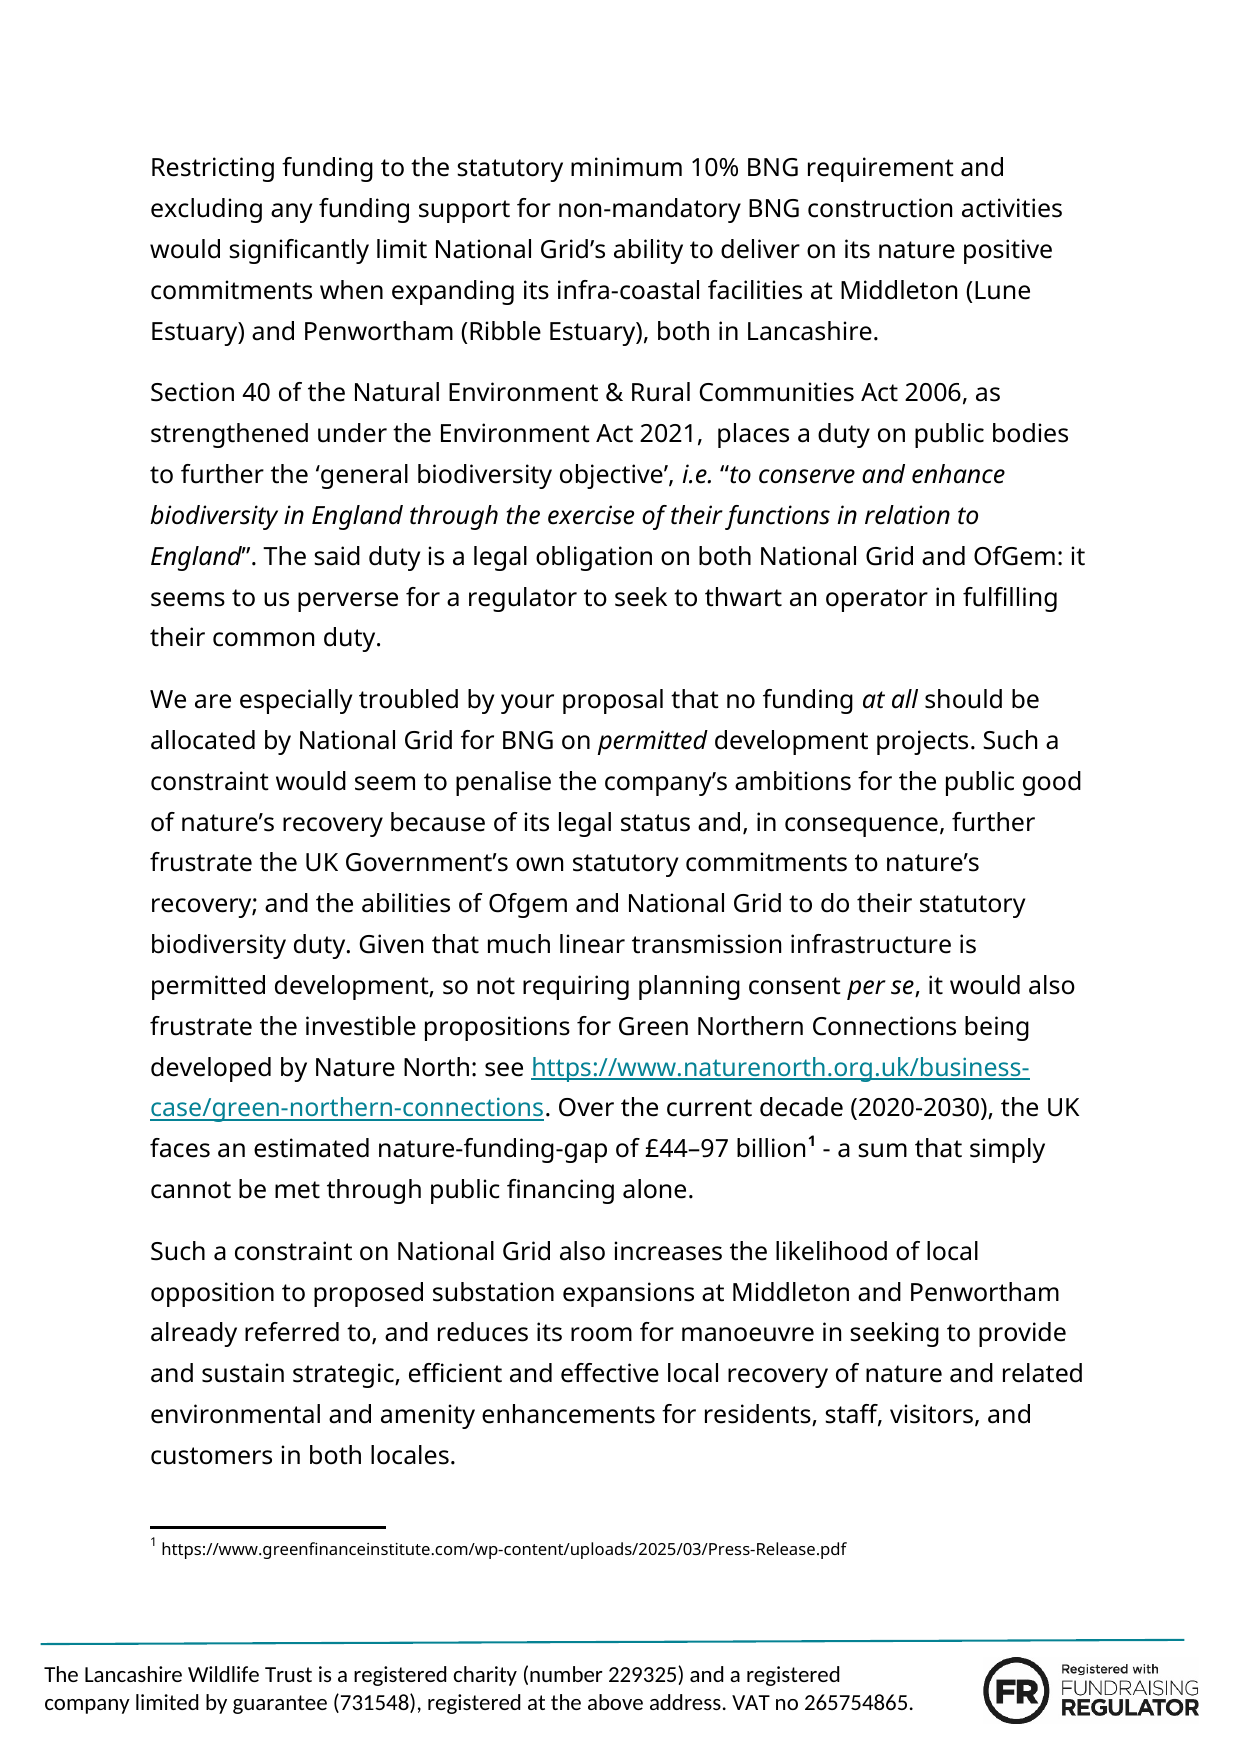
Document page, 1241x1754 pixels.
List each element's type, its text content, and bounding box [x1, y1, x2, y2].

picture [983, 1657, 1199, 1724]
text Restricting funding to the statutory minimum 10% BNG requirement and excluding any funding support for non-mandatory BNG construction activities would significantly limit National Grid’s ability to deliver on its nature positive commitments when expanding its infra-coastal facilities at Middleton (Lune Estuary) and Penwortham (Ribble Estuary), both in Lancashire. [150, 150, 1090, 347]
text We are especially troubled by your proposal that no funding at all should be allocated by National Grid for BNG on permitted development projects. Such a constraint would seem to penalise the company’s ambitions for the public good of nature’s recovery because of its legal status and, in consequence, further frustrate the UK Government’s own statutory commitments to nature’s recovery; and the abilities of Ofgem and National Grid to do their statutory biodiversity duty. Given that much linear transmission infrastructure is permitted development, so not requiring planning consent per se, it would also frustrate the investible propositions for Green Northern Connections being developed by Nature North: see https://www.naturenorth.org.uk/business-case/green-northern-connections. Over the current decade (2020-2030), the UK faces an estimated nature-funding-gap of £44–97 billion - a sum that simply cannot be met through public financing alone. [150, 682, 1090, 1206]
text Section 40 of the Natural Environment & Rural Communities Act 2006, as strengthened under the Environment Act 2021, places a duty on public bodies to further the ‘general biodiversity objective’, i.e. “to conserve and enhance biodiversity in England through the exercise of their functions in relation to England”. The said duty is a legal obligation on both National Grid and OfGem: it seems to us perverse for a regulator to seek to thwart an operator in fulfilling their common duty. [150, 375, 1090, 654]
text Such a constraint on National Grid also increases the likelihood of local opposition to proposed substation expansions at Middleton and Penwortham already referred to, and reduces its room for manoeuvre in seeking to provide and sustain strategic, efficient and effective local recovery of nature and related environmental and amenity enhancements for residents, staff, visitors, and customers in both locales. [150, 1233, 1090, 1472]
